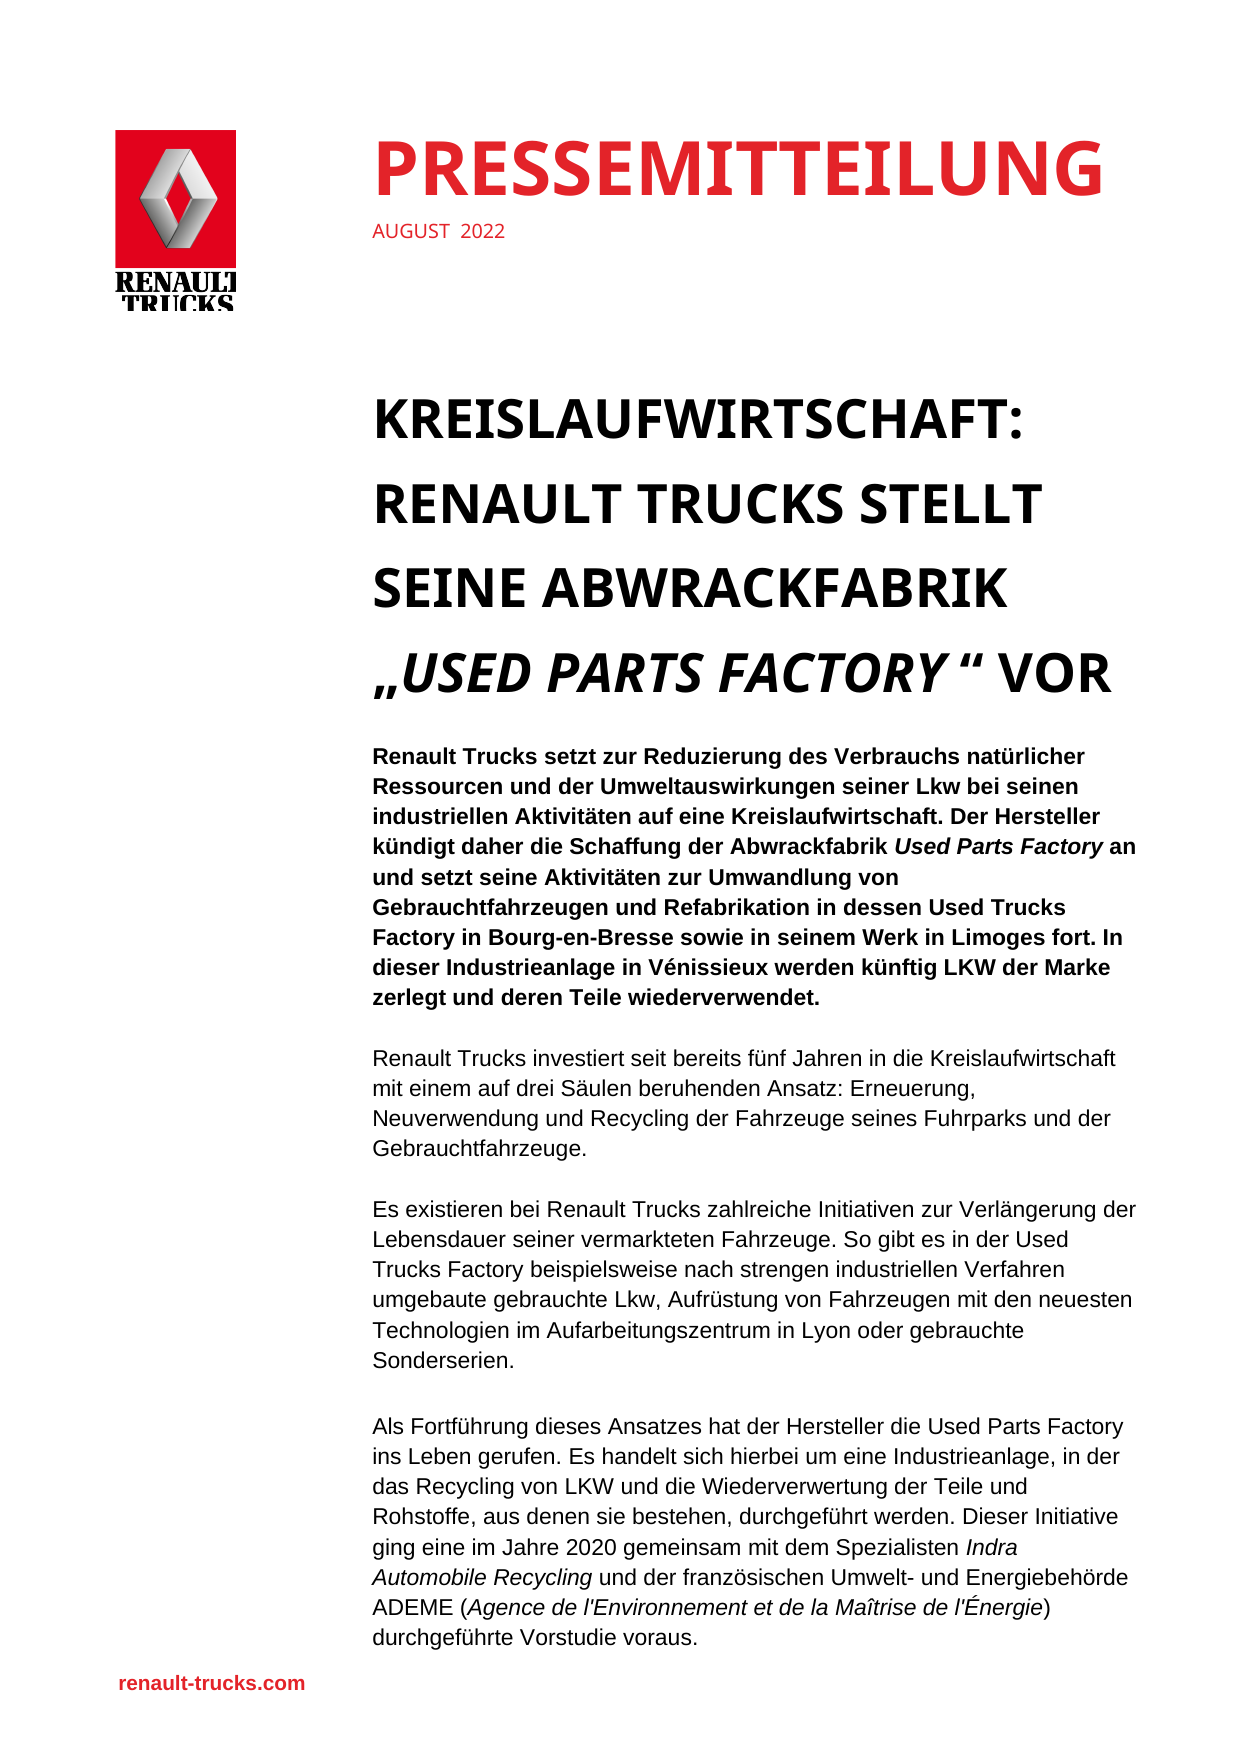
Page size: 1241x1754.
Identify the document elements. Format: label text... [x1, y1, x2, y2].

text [372, 1413, 1138, 1650]
picture [115, 130, 236, 311]
text KREISLAUFWIRTSCHAFT: RENAULT TRUCKS STELLT SEINE ABWRACKFABRIK „USED PARTS FACTORY “ VOR Renault Trucks setzt zur Reduzierung des Verbrauchs natürlicher Ressourcen und der Umweltauswirkungen seiner Lkw bei seinen industriellen Aktivitäten auf eine Kreislaufwirtschaft. Der Hersteller kündigt daher die Schaffung der Abwrackfabrik Used Parts Factory an und setzt seine Aktivitäten zur Umwandlung von Gebrauchtfahrzeugen und Refabrikation in dessen Used Trucks Factory in Bourg-en-Bresse sowie in seinem Werk in Limoges fort. In dieser Industrieanlage in Vénissieux werden künftig LKW der Marke zerlegt und deren Teile wiederverwendet. Renault Trucks investiert seit bereits fünf Jahren in die Kreislaufwirtschaft mit einem auf drei Säulen beruhenden Ansatz: Erneuerung, Neuverwendung und Recycling der Fahrzeuge seines Fuhrparks und der Gebrauchtfahrzeuge. Es existieren bei Renault Trucks zahlreiche Initiativen zur Verlängerung der Lebensdauer seiner vermarkteten Fahrzeuge. So gibt es in der Used Trucks Factory beispielsweise nach strengen industriellen Verfahren umgebaute gebrauchte Lkw, Aufrüstung von Fahrzeugen mit den neuesten Technologien im Aufarbeitungszentrum in Lyon oder gebrauchte Sonderserien. [372, 380, 1138, 1408]
text PRESSEMITTEILUNG [372, 115, 1138, 217]
text AUGUST 2022 [372, 217, 1138, 244]
